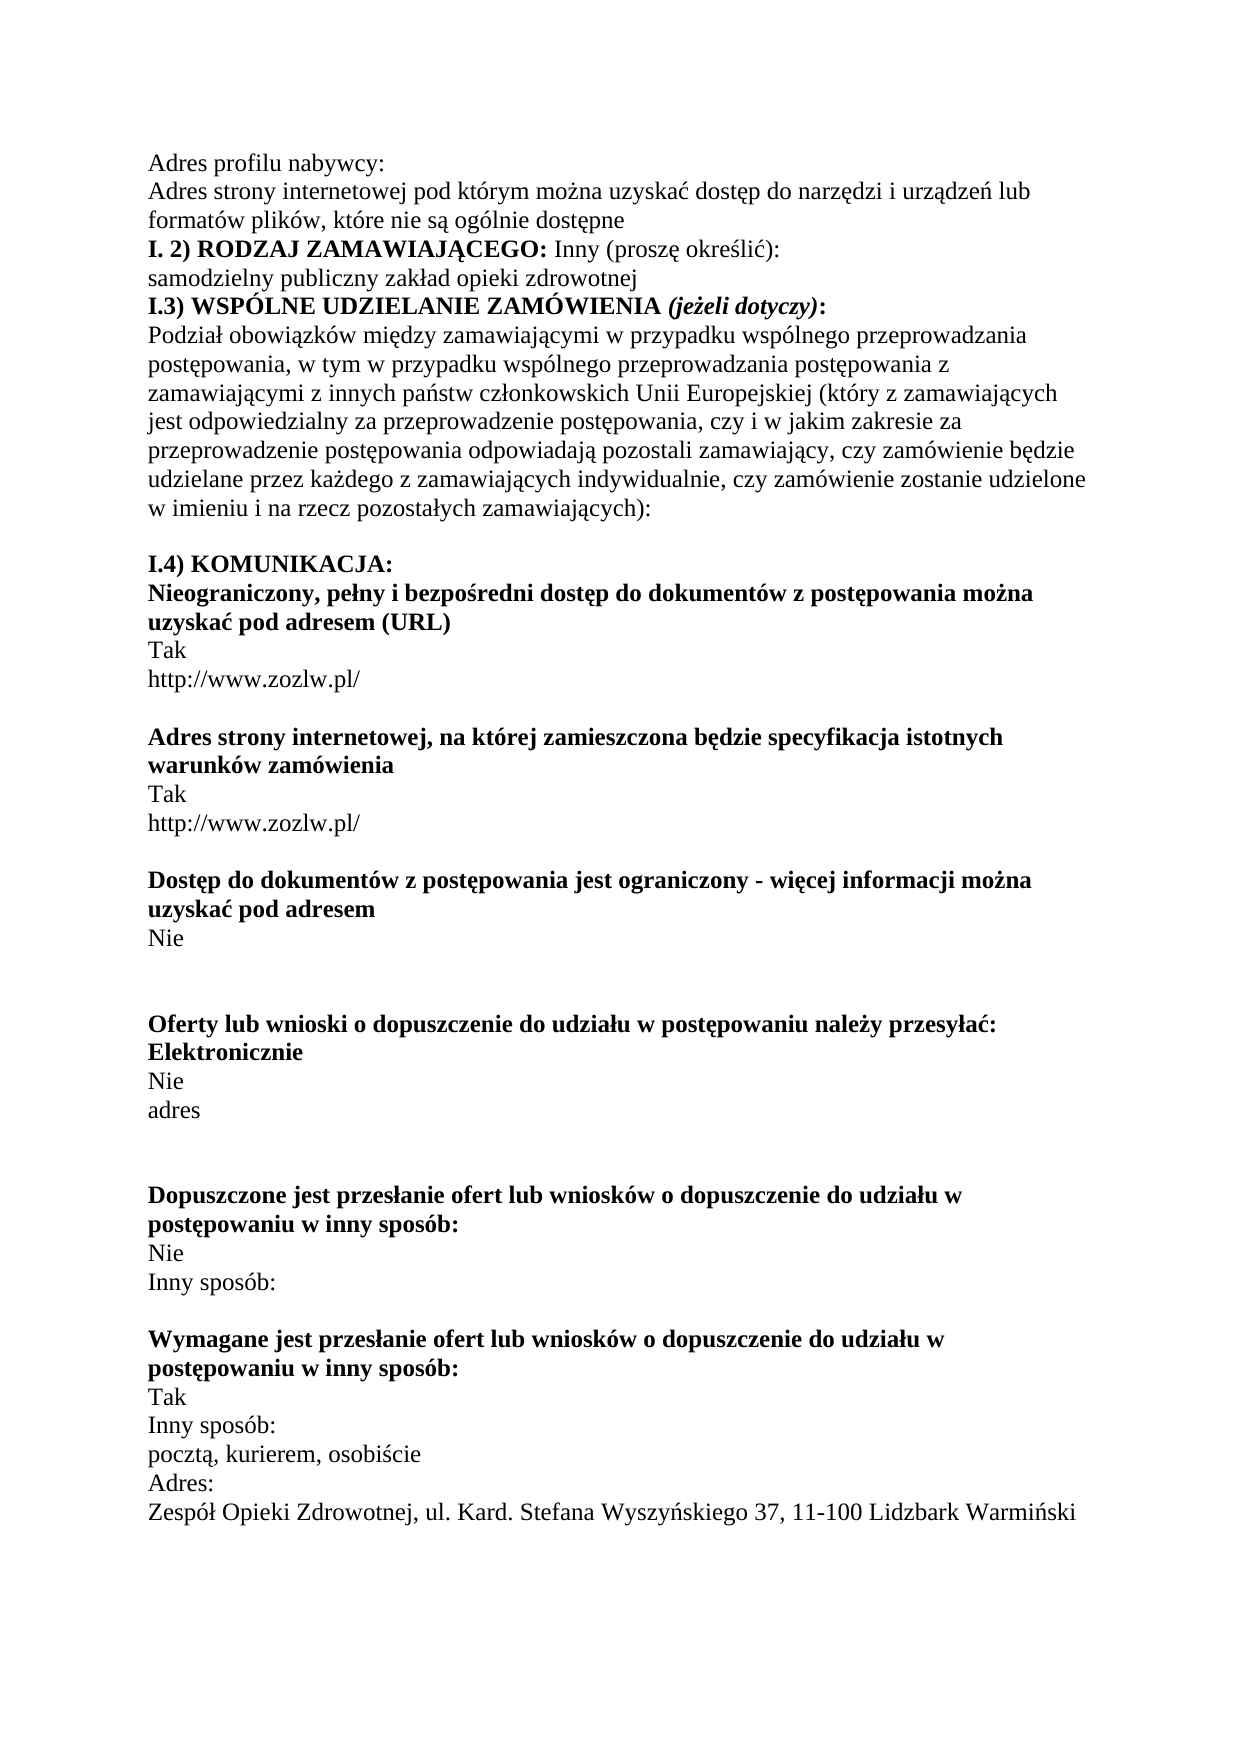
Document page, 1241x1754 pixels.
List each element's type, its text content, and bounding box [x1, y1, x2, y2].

text Dopuszczone jest przesłanie ofert lub wniosków o dopuszczenie do udziału w postępowaniu w inny sposób: Nie Inny sposób: Wymagane jest przesłanie ofert lub wniosków o dopuszczenie do udziału w postępowaniu w inny sposób: Tak Inny sposób: pocztą, kurierem, osobiście Adres: Zespół Opieki Zdrowotnej, ul. Kard. Stefana Wyszyńskiego 37, 11-100 Lidzbark Warmiński [148, 1180, 1093, 1525]
text Oferty lub wnioski o dopuszczenie do udziału w postępowaniu należy przesyłać: Elektronicznie [148, 980, 1093, 1066]
text Podział obowiązków między zamawiającymi w przypadku wspólnego przeprowadzania postępowania, w tym w przypadku wspólnego przeprowadzania postępowania z zamawiającymi z innych państw członkowskich Unii Europejskiej (który z zamawiających jest odpowiedzialny za przeprowadzenie postępowania, czy i w jakim zakresie za przeprowadzenie postępowania odpowiadają pozostali zamawiający, czy zamówienie będzie udzielane przez każdego z zamawiających indywidualnie, czy zamówienie zostanie udzielone w imieniu i na rzecz pozostałych zamawiających): [148, 320, 1093, 549]
text Nie adres [148, 1066, 1093, 1152]
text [148, 148, 1093, 234]
text I. 2) RODZAJ ZAMAWIAJĄCEGO: Inny (proszę określić): samodzielny publiczny zakład opieki zdrowotnej [148, 234, 1093, 291]
text Tak http://www.zozlw.pl/ [148, 636, 1093, 693]
text I.4) KOMUNIKACJA: Nieograniczony, pełny i bezpośredni dostęp do dokumentów z postępowania można uzyskać pod adresem (URL) [148, 549, 1093, 636]
text Tak http://www.zozlw.pl/ [148, 779, 1093, 837]
text Adres strony internetowej, na której zamieszczona będzie specyfikacja istotnych warunków zamówienia [148, 693, 1093, 779]
text Nie [148, 923, 1093, 980]
text Dostęp do dokumentów z postępowania jest ograniczony - więcej informacji można uzyskać pod adresem [148, 837, 1093, 923]
text I.3) WSPÓLNE UDZIELANIE ZAMÓWIENIA (jeżeli dotyczy): [148, 291, 1093, 320]
